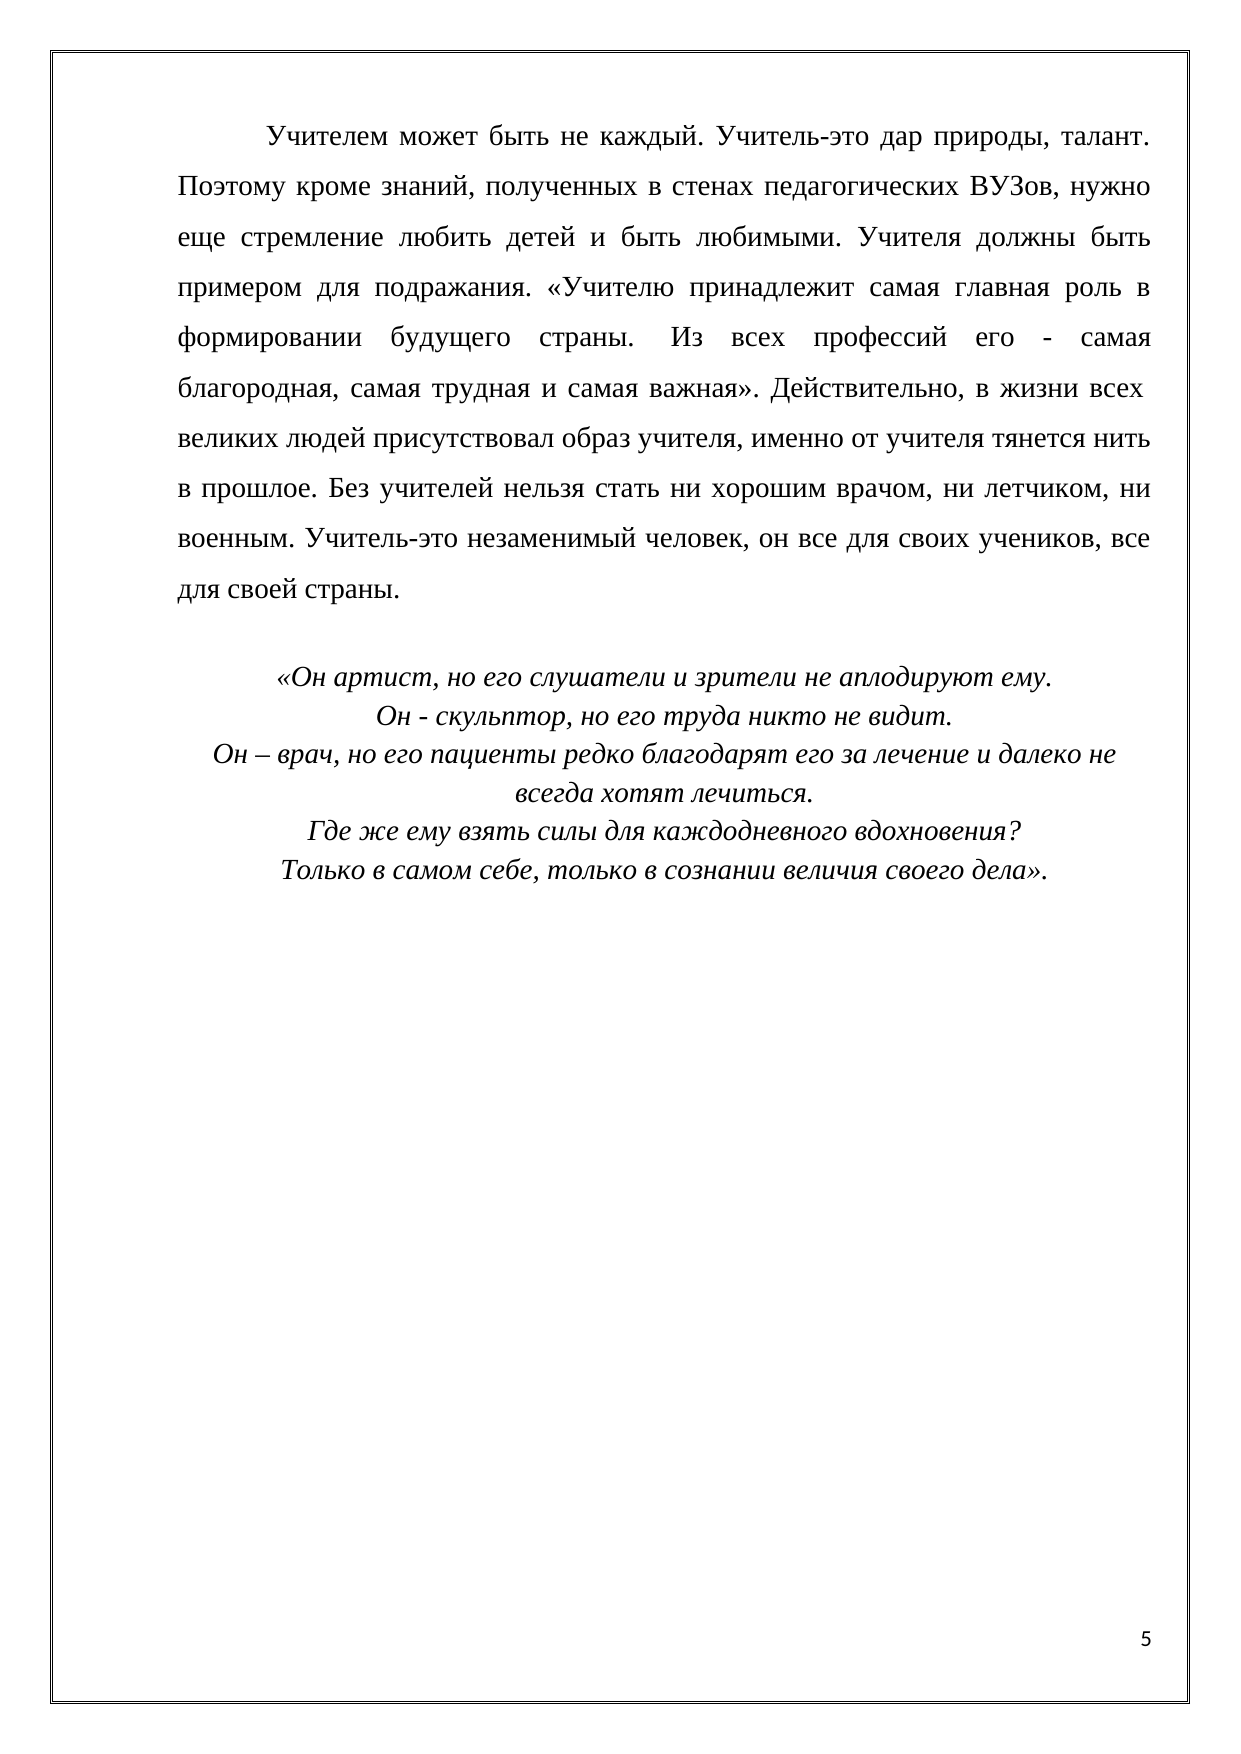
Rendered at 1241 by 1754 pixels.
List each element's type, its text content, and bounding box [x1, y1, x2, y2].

text Учителем может быть не каждый. Учитель-это дар природы, талант. Поэтому кроме знаний, полученных в стенах педагогических ВУЗов, нужно еще стремление любить детей и быть любимыми. Учителя должны быть примером для подражания. «Учителю принадлежит самая главная роль в формировании будущего страны. Из всех профессий его - самая благородная, самая трудная и самая важная». Действительно, в жизни всех великих людей присутствовал образ учителя, именно от учителя тянется нить в прошлое. Без учителей нельзя стать ни хорошим врачом, ни летчиком, ни военным. Учитель-это незаменимый человек, он все для своих учеников, все для своей страны. [177, 118, 1152, 604]
text Только в самом себе, только в сознании величия своего дела». [177, 852, 1152, 885]
text Где же ему взять силы для каждодневного вдохновения? [177, 813, 1152, 847]
text «Он артист, но его слушатели и зрители не аплодируют ему. [177, 659, 1152, 693]
text Он - скульптор, но его труда никто не видит. [177, 698, 1152, 731]
text Он – врач, но его пациенты редко благодарят его за лечение и далеко не всегда хотят лечиться. [177, 736, 1152, 808]
